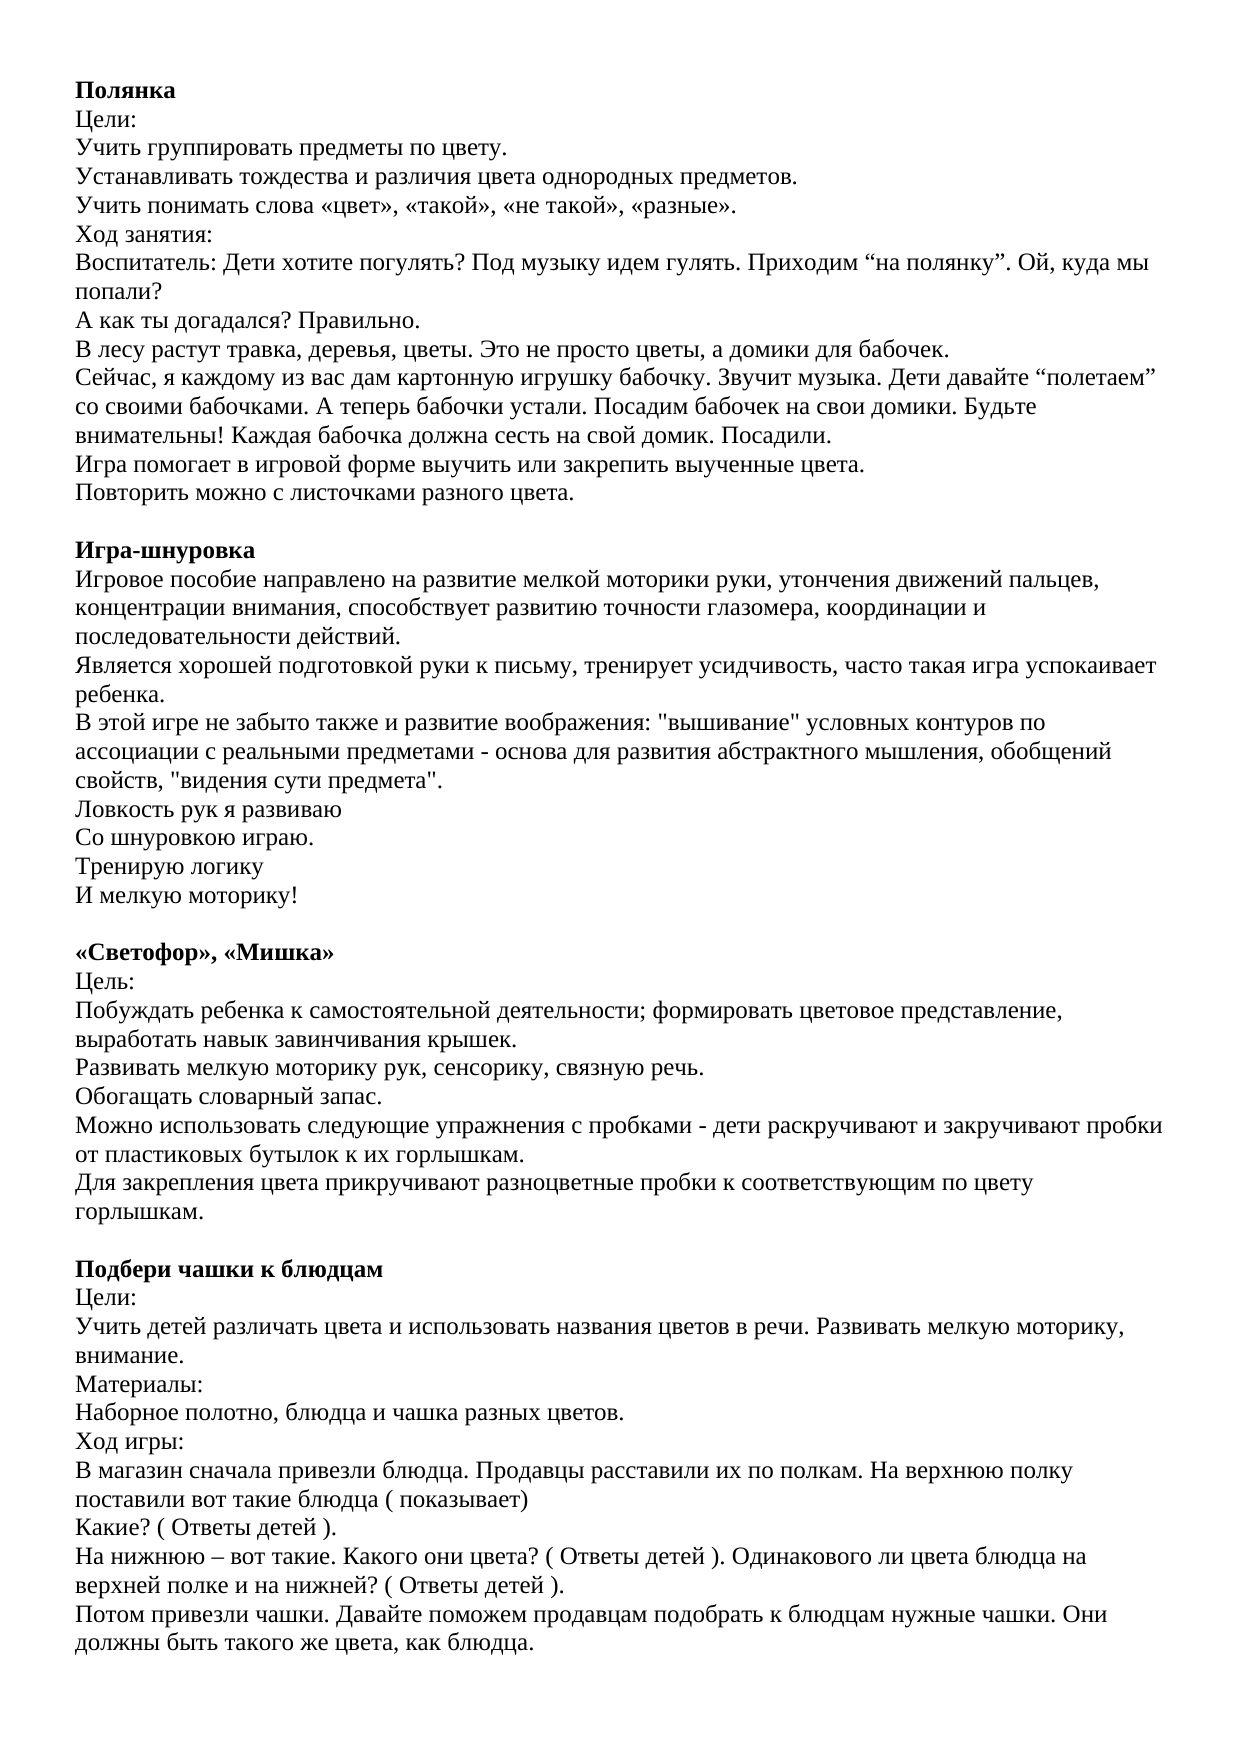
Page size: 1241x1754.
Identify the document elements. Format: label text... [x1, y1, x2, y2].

text Игра-шнуровка [75, 535, 1165, 564]
text Подбери чашки к блюдцам [75, 1254, 1165, 1282]
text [75, 1282, 1165, 1656]
text «Светофор», «Мишка» [75, 937, 1165, 966]
text Цели: Учить группировать предметы по цвету. Устанавливать тождества и различия цвета однородных предметов. Учить понимать слова «цвет», «такой», «не такой», «разные». Ход занятия: Воспитатель: Дети хотите погулять? Под музыку идем гулять. Приходим “на полянку”. Ой, куда мы попали? А как ты догадался? Правильно. В лесу растут травка, деревья, цветы. Это не просто цветы, а домики для бабочек. Сейчас, я каждому из вас дам картонную игрушку бабочку. Звучит музыка. Дети давайте “полетаем” со своими бабочками. А теперь бабочки устали. Посадим бабочек на свои домики. Будьте внимательны! Каждая бабочка должна сесть на свой домик. Посадили. Игра помогает в игровой форме выучить или закрепить выученные цвета. Повторить можно с листочками разного цвета. [75, 104, 1165, 506]
text Цель: Побуждать ребенка к самостоятельной деятельности; формировать цветовое представление, выработать навык завинчивания крышек. Развивать мелкую моторику рук, сенсорику, связную речь. Обогащать словарный запас. Можно использовать следующие упражнения с пробками - дети раскручивают и закручивают пробки от пластиковых бутылок к их горлышкам. Для закрепления цвета прикручивают разноцветные пробки к соответствующим по цвету горлышкам. [75, 966, 1165, 1225]
text Полянка [75, 75, 1165, 104]
text Игровое пособие направлено на развитие мелкой моторики руки, утончения движений пальцев, концентрации внимания, способствует развитию точности глазомера, координации и последовательности действий. Является хорошей подготовкой руки к письму, тренирует усидчивость, часто такая игра успокаивает ребенка. В этой игре не забыто также и развитие воображения: "вышивание" условных контуров по ассоциации с реальными предметами - основа для развития абстрактного мышления, обобщений свойств, "видения сути предмета". Ловкость рук я развиваю Со шнуровкою играю. Тренирую логику И мелкую моторику! [75, 564, 1165, 909]
